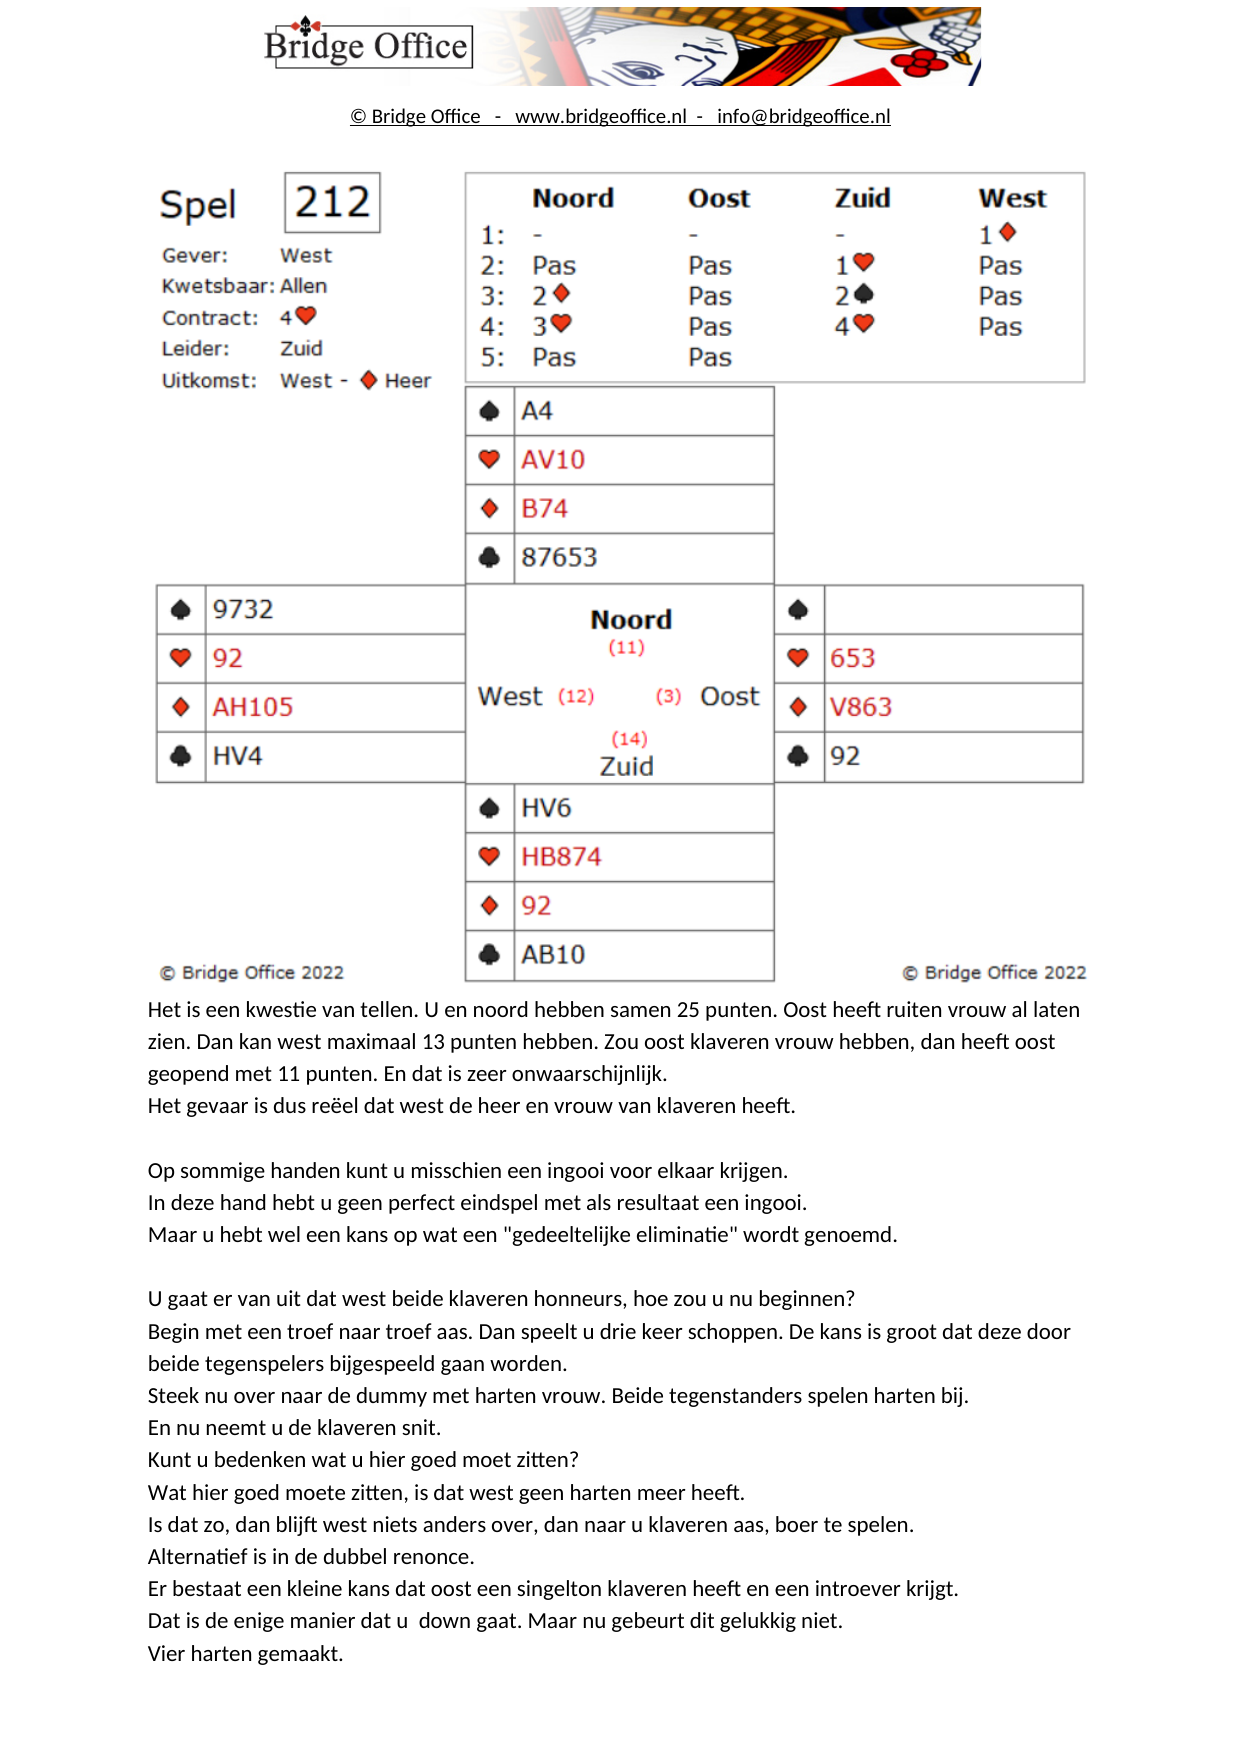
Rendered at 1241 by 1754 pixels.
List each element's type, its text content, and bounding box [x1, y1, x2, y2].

text Begin met een troef naar troef aas. Dan speelt u drie keer schoppen. De kans is groot dat deze door beide tegenspelers bijgespeeld gaan worden. [148, 1317, 1093, 1377]
text Vier harten gemaakt. [148, 1639, 1093, 1667]
text Kunt u bedenken wat u hier goed moet zitten? [148, 1446, 1093, 1473]
text Er bestaat een kleine kans dat oost een singelton klaveren heeft en een introever krijgt. [148, 1574, 1093, 1602]
text In deze hand hebt u geen perfect eindspel met als resultaat een ingooi. [148, 1188, 1093, 1216]
picture [237, 7, 980, 85]
text Het gevaar is dus reëel dat west de heer en vrouw van klaveren heeft. [148, 1091, 1093, 1119]
text Wat hier goed moete zitten, is dat west geen harten meer heeft. [148, 1478, 1093, 1506]
text Alternatief is in de dubbel renonce. [148, 1542, 1093, 1570]
text Het is een kwestie van tellen. U en noord hebben samen 25 punten. Oost heeft ruiten vrouw al laten zien. Dan kan west maximaal 13 punten hebben. Zou oost klaveren vrouw hebben, dan heeft oost geopend met 11 punten. En dat is zeer onwaarschijnlijk. [148, 991, 1093, 1087]
picture [147, 160, 1093, 991]
text Dat is de enige manier dat u down gaat. Maar nu gebeurt dit gelukkig niet. [148, 1606, 1093, 1634]
text Steek nu over naar de dummy met harten vrouw. Beide tegenstanders spelen harten bij. [148, 1381, 1093, 1409]
text Op sommige handen kunt u misschien een ingooi voor elkaar krijgen. [148, 1156, 1093, 1184]
text Is dat zo, dan blijft west niets anders over, dan naar u klaveren aas, boer te spelen. [148, 1510, 1093, 1538]
text U gaat er van uit dat west beide klaveren honneurs, hoe zou u nu beginnen? [148, 1284, 1093, 1313]
text En nu neemt u de klaveren snit. [148, 1413, 1093, 1441]
text Maar u hebt wel een kans op wat een "gedeeltelijke eliminatie" wordt genoemd. [148, 1220, 1093, 1248]
